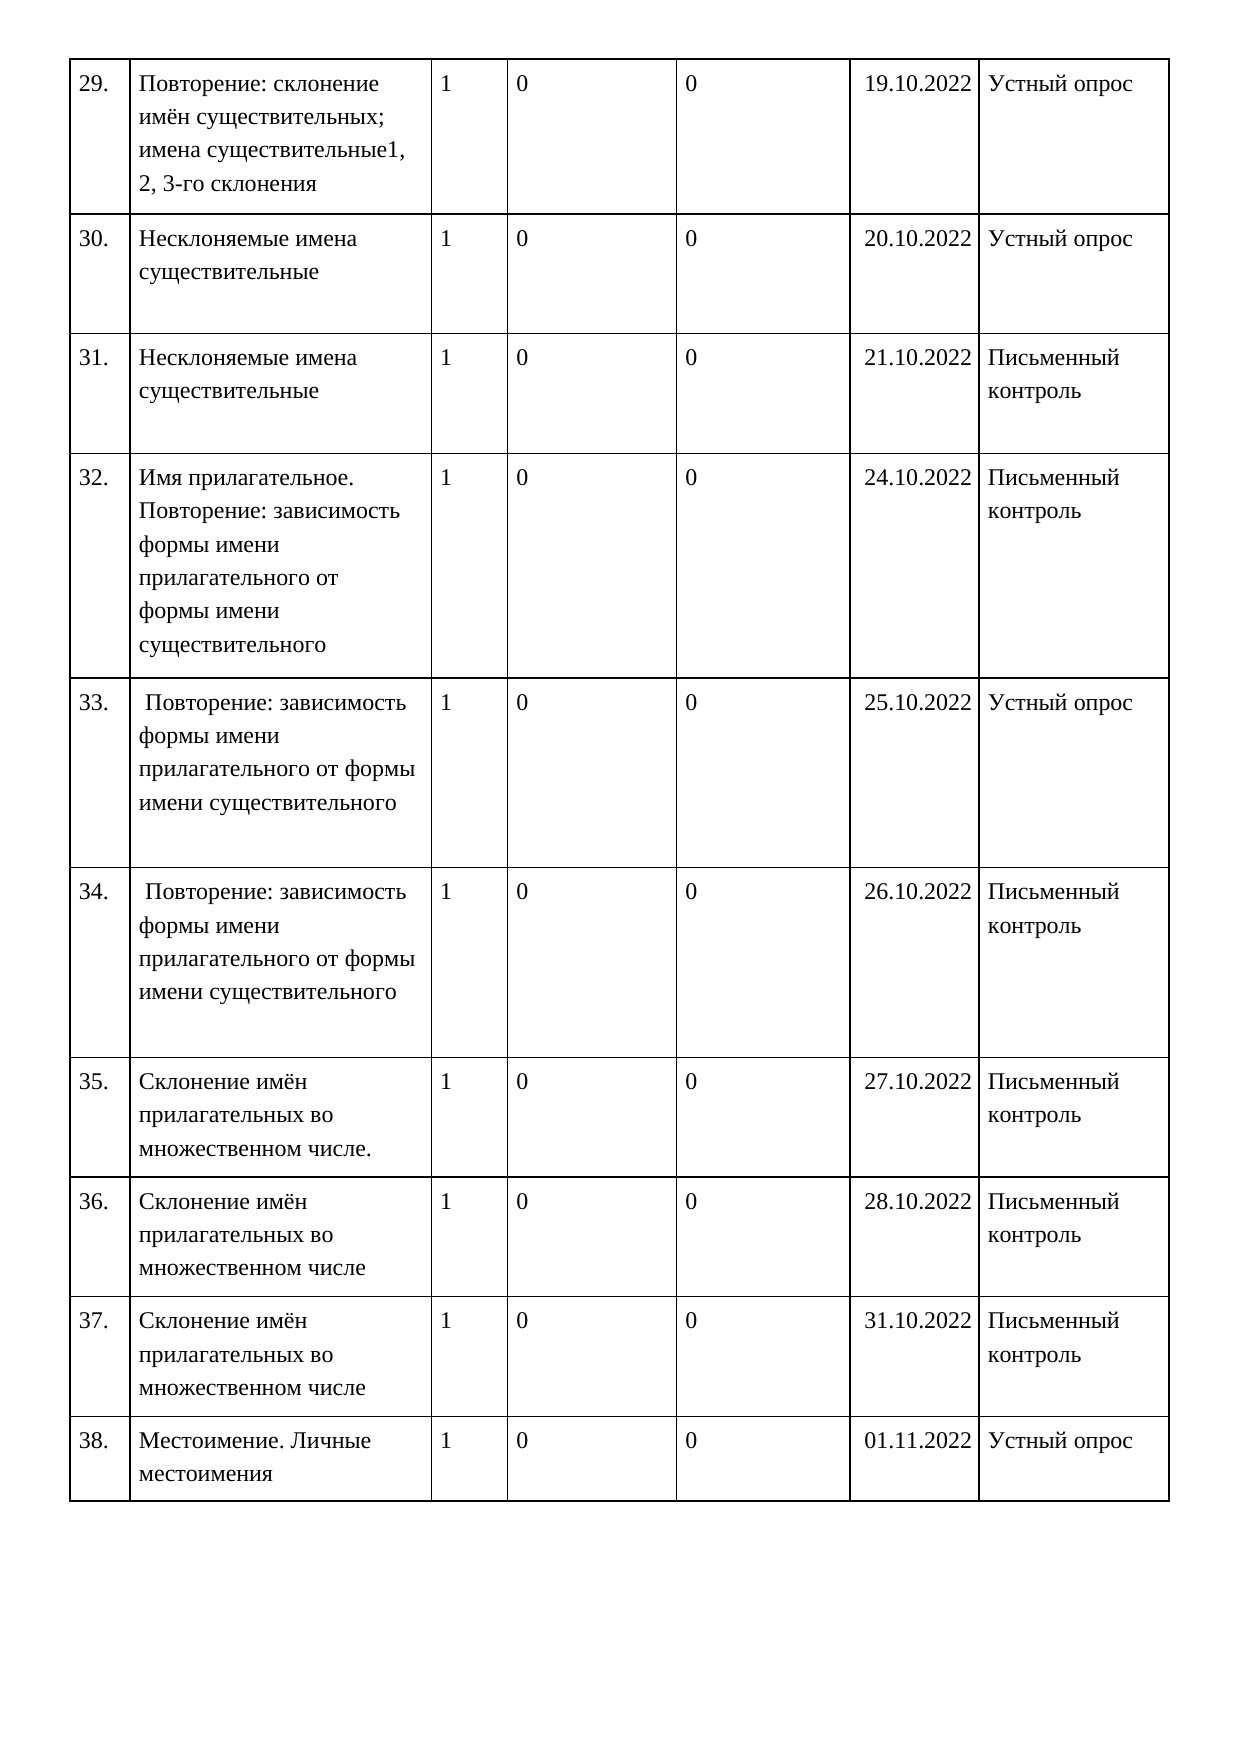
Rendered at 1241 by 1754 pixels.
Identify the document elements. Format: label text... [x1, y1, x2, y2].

table_header Устный опрос [980, 60, 1168, 213]
table_cell 0 [508, 334, 676, 452]
table_cell 0 [677, 334, 849, 452]
table_cell Имя прилагательное. Повторение: зависимость формы имени прилагательного от формы имени существительного [131, 454, 431, 677]
table_cell 0 [677, 1417, 849, 1500]
table_header Повторение: склонение имён существительных; имена существительные1, 2, 3-го склонения [131, 60, 431, 213]
table_cell 0 [508, 1417, 676, 1500]
table_cell 0 [677, 868, 849, 1056]
table_cell 1 [432, 868, 507, 1056]
table_cell Местоимение. Личные местоимения [131, 1417, 431, 1500]
table_cell 37. [71, 1297, 129, 1416]
table_cell Письменный контроль [980, 454, 1168, 677]
table_cell Письменный контроль [980, 1297, 1168, 1416]
table_cell 0 [508, 1178, 676, 1296]
table_cell 0 [677, 1178, 849, 1296]
table_cell 34. [71, 868, 129, 1056]
table_cell 0 [677, 215, 849, 333]
table_cell 21.10.2022 [851, 334, 978, 452]
table_cell 33. [71, 679, 129, 867]
table_cell 0 [677, 679, 849, 867]
table_cell Повторение: зависимость формы имени прилагательного от формы имени существительного [131, 868, 431, 1056]
table_cell 32. [71, 454, 129, 677]
table_cell 1 [432, 454, 507, 677]
table_cell 01.11.2022 [851, 1417, 978, 1500]
table_cell 0 [508, 1058, 676, 1176]
table_cell 36. [71, 1178, 129, 1296]
table_cell 1 [432, 679, 507, 867]
table_cell 35. [71, 1058, 129, 1176]
table_cell Склонение имён прилагательных во множественном числе [131, 1297, 431, 1416]
table_cell 31.10.2022 [851, 1297, 978, 1416]
table_cell 20.10.2022 [851, 215, 978, 333]
table_cell 1 [432, 1417, 507, 1500]
table_cell 31. [71, 334, 129, 452]
table_cell 28.10.2022 [851, 1178, 978, 1296]
table_cell 0 [677, 1058, 849, 1176]
table_cell 1 [432, 1297, 507, 1416]
table_cell 25.10.2022 [851, 679, 978, 867]
table_header 0 [508, 60, 676, 213]
table_cell 0 [508, 215, 676, 333]
table_cell 38. [71, 1417, 129, 1500]
table_header 29. [71, 60, 129, 213]
table_cell 0 [508, 868, 676, 1056]
table_cell Устный опрос [980, 679, 1168, 867]
table_cell Склонение имён прилагательных во множественном числе. [131, 1058, 431, 1176]
table_cell Устный опрос [980, 215, 1168, 333]
table_cell 24.10.2022 [851, 454, 978, 677]
table_cell Несклоняемые имена существительные [131, 334, 431, 452]
table_cell 0 [508, 454, 676, 677]
table_cell 1 [432, 334, 507, 452]
table_header 19.10.2022 [851, 60, 978, 213]
table_cell 27.10.2022 [851, 1058, 978, 1176]
table_cell 0 [508, 679, 676, 867]
table_cell Письменный контроль [980, 1178, 1168, 1296]
table_cell 1 [432, 1058, 507, 1176]
table_cell 26.10.2022 [851, 868, 978, 1056]
table_header 0 [677, 60, 849, 213]
table_cell Письменный контроль [980, 334, 1168, 452]
table_cell 1 [432, 215, 507, 333]
table_cell 1 [432, 1178, 507, 1296]
table_cell 30. [71, 215, 129, 333]
table_cell Склонение имён прилагательных во множественном числе [131, 1178, 431, 1296]
table_cell Повторение: зависимость формы имени прилагательного от формы имени существительного [131, 679, 431, 867]
table_cell 0 [677, 454, 849, 677]
table_cell 0 [508, 1297, 676, 1416]
table_cell Письменный контроль [980, 868, 1168, 1056]
table_header 1 [432, 60, 507, 213]
table_cell Письменный контроль [980, 1058, 1168, 1176]
table_cell Устный опрос [980, 1417, 1168, 1500]
table_cell Несклоняемые имена существительные [131, 215, 431, 333]
table_cell 0 [677, 1297, 849, 1416]
